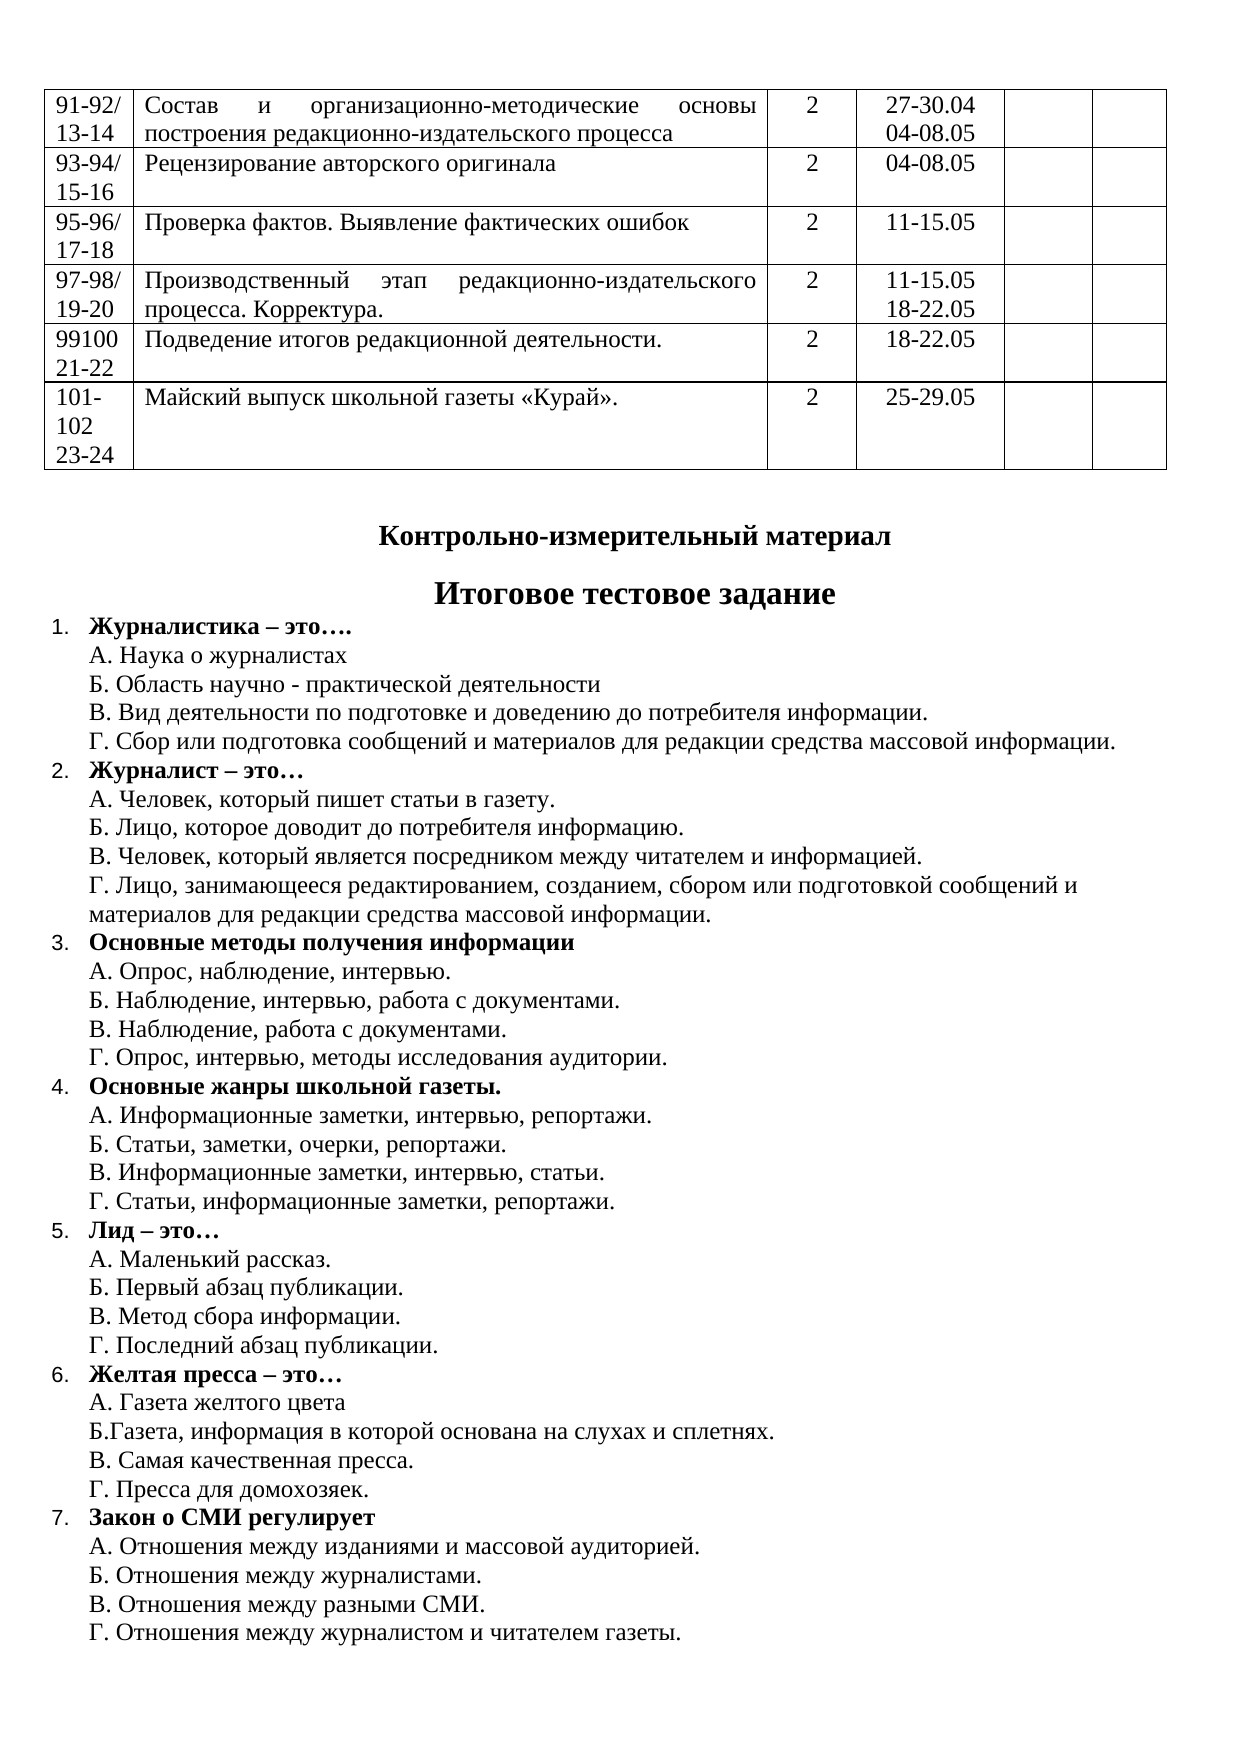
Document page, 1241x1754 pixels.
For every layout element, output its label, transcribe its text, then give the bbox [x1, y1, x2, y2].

text Б. Область научно - практической деятельности [89, 669, 1181, 697]
table_cell 18-22.05 [857, 324, 1004, 381]
table_cell Майский выпуск школьной газеты «Курай». [134, 383, 767, 469]
text В. Самая качественная пресса. [89, 1445, 1181, 1474]
table_cell 2 [768, 207, 856, 264]
table_cell Рецензирование авторского оригинала [134, 148, 767, 206]
text В. Вид деятельности по подготовке и доведению до потребителя информации. [89, 697, 1181, 726]
table_cell [1005, 265, 1092, 323]
table_cell 2 [768, 90, 856, 147]
list Журналистика – это…. [51, 611, 1181, 640]
table_cell 11-15.05 [857, 207, 1004, 264]
list Закон о СМИ регулирует [51, 1502, 1181, 1531]
table_cell [1005, 383, 1092, 469]
table_cell 27-30.04 04-08.05 [857, 90, 1004, 147]
table_cell [1093, 207, 1166, 264]
text А. Маленький рассказ. [89, 1244, 1181, 1272]
text Итоговое тестовое задание [89, 573, 1181, 611]
table_cell 93-94/ 15-16 [45, 148, 133, 206]
table_cell 11-15.05 18-22.05 [857, 265, 1004, 323]
text А. Опрос, наблюдение, интервью. [89, 956, 1181, 985]
text Контрольно-измерительный материал [89, 518, 1181, 552]
text В. Информационные заметки, интервью, статьи. [89, 1157, 1181, 1186]
list Основные методы получения информации [51, 927, 1181, 956]
table_cell [1005, 207, 1092, 264]
table_cell [1093, 383, 1166, 469]
list Основные жанры школьной газеты. [51, 1071, 1181, 1100]
list Журналист – это… [51, 755, 1181, 784]
table_cell 04-08.05 [857, 148, 1004, 206]
table_cell 25-29.05 [857, 383, 1004, 469]
table_cell 2 [768, 148, 856, 206]
table_cell 97-98/ 19-20 [45, 265, 133, 323]
table_cell 2 [768, 324, 856, 381]
table_cell 95-96/ 17-18 [45, 207, 133, 264]
table_cell 99100 21-22 [45, 324, 133, 381]
table_cell [1093, 148, 1166, 206]
text Г. Пресса для домохозяек. [89, 1474, 1181, 1502]
list Лид – это… [51, 1215, 1181, 1244]
text Г. Опрос, интервью, методы исследования аудитории. [89, 1042, 1181, 1071]
table_cell 91-92/ 13-14 [45, 90, 133, 147]
text Б. Наблюдение, интервью, работа с документами. [89, 985, 1181, 1014]
text А. Наука о журналистах [89, 640, 1181, 669]
text В. Метод сбора информации. [89, 1301, 1181, 1330]
text Б. Отношения между журналистами. [89, 1560, 1181, 1589]
text В. Отношения между разными СМИ. [89, 1589, 1181, 1617]
text Б. Первый абзац публикации. [89, 1272, 1181, 1301]
text А. Информационные заметки, интервью, репортажи. [89, 1100, 1181, 1129]
text Г. Последний абзац публикации. [89, 1330, 1181, 1359]
text А. Человек, который пишет статьи в газету. [89, 784, 1181, 812]
table_cell Состав и организационно-методические основы построения редакционно-издательского процесса [134, 90, 767, 147]
table_cell [1093, 265, 1166, 323]
text А. Отношения между изданиями и массовой аудиторией. [89, 1531, 1181, 1560]
table_cell Проверка фактов. Выявление фактических ошибок [134, 207, 767, 264]
text Б.Газета, информация в которой основана на слухах и сплетнях. [89, 1416, 1181, 1445]
table_cell [1005, 148, 1092, 206]
table_cell [1093, 324, 1166, 381]
table_cell [1005, 324, 1092, 381]
table_cell 2 [768, 265, 856, 323]
text Г. Сбор или подготовка сообщений и материалов для редакции средства массовой информации. [89, 726, 1181, 755]
text В. Человек, который является посредником между читателем и информацией. [89, 841, 1181, 870]
table_cell 101- 102 23-24 [45, 383, 133, 469]
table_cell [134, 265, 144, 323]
text В. Наблюдение, работа с документами. [89, 1014, 1181, 1042]
table_cell Подведение итогов редакционной деятельности. [134, 324, 767, 381]
table_cell [1005, 90, 1092, 147]
table_cell [1093, 90, 1166, 147]
text Б. Лицо, которое доводит до потребителя информацию. [89, 812, 1181, 841]
text Б. Статьи, заметки, очерки, репортажи. [89, 1129, 1181, 1157]
text Г. Статьи, информационные заметки, репортажи. [89, 1186, 1181, 1215]
text А. Газета желтого цвета [89, 1387, 1181, 1416]
text Г. Отношения между журналистом и читателем газеты. [89, 1617, 1181, 1646]
table_cell Производственный этап редакционно-издательского процесса. Корректура. [384, 265, 767, 323]
list Желтая пресса – это… [51, 1359, 1181, 1387]
text Г. Лицо, занимающееся редактированием, созданием, сбором или подготовкой сообщений и материалов для редакции средства массовой информации. [89, 870, 1181, 927]
table_cell 2 [768, 383, 856, 469]
